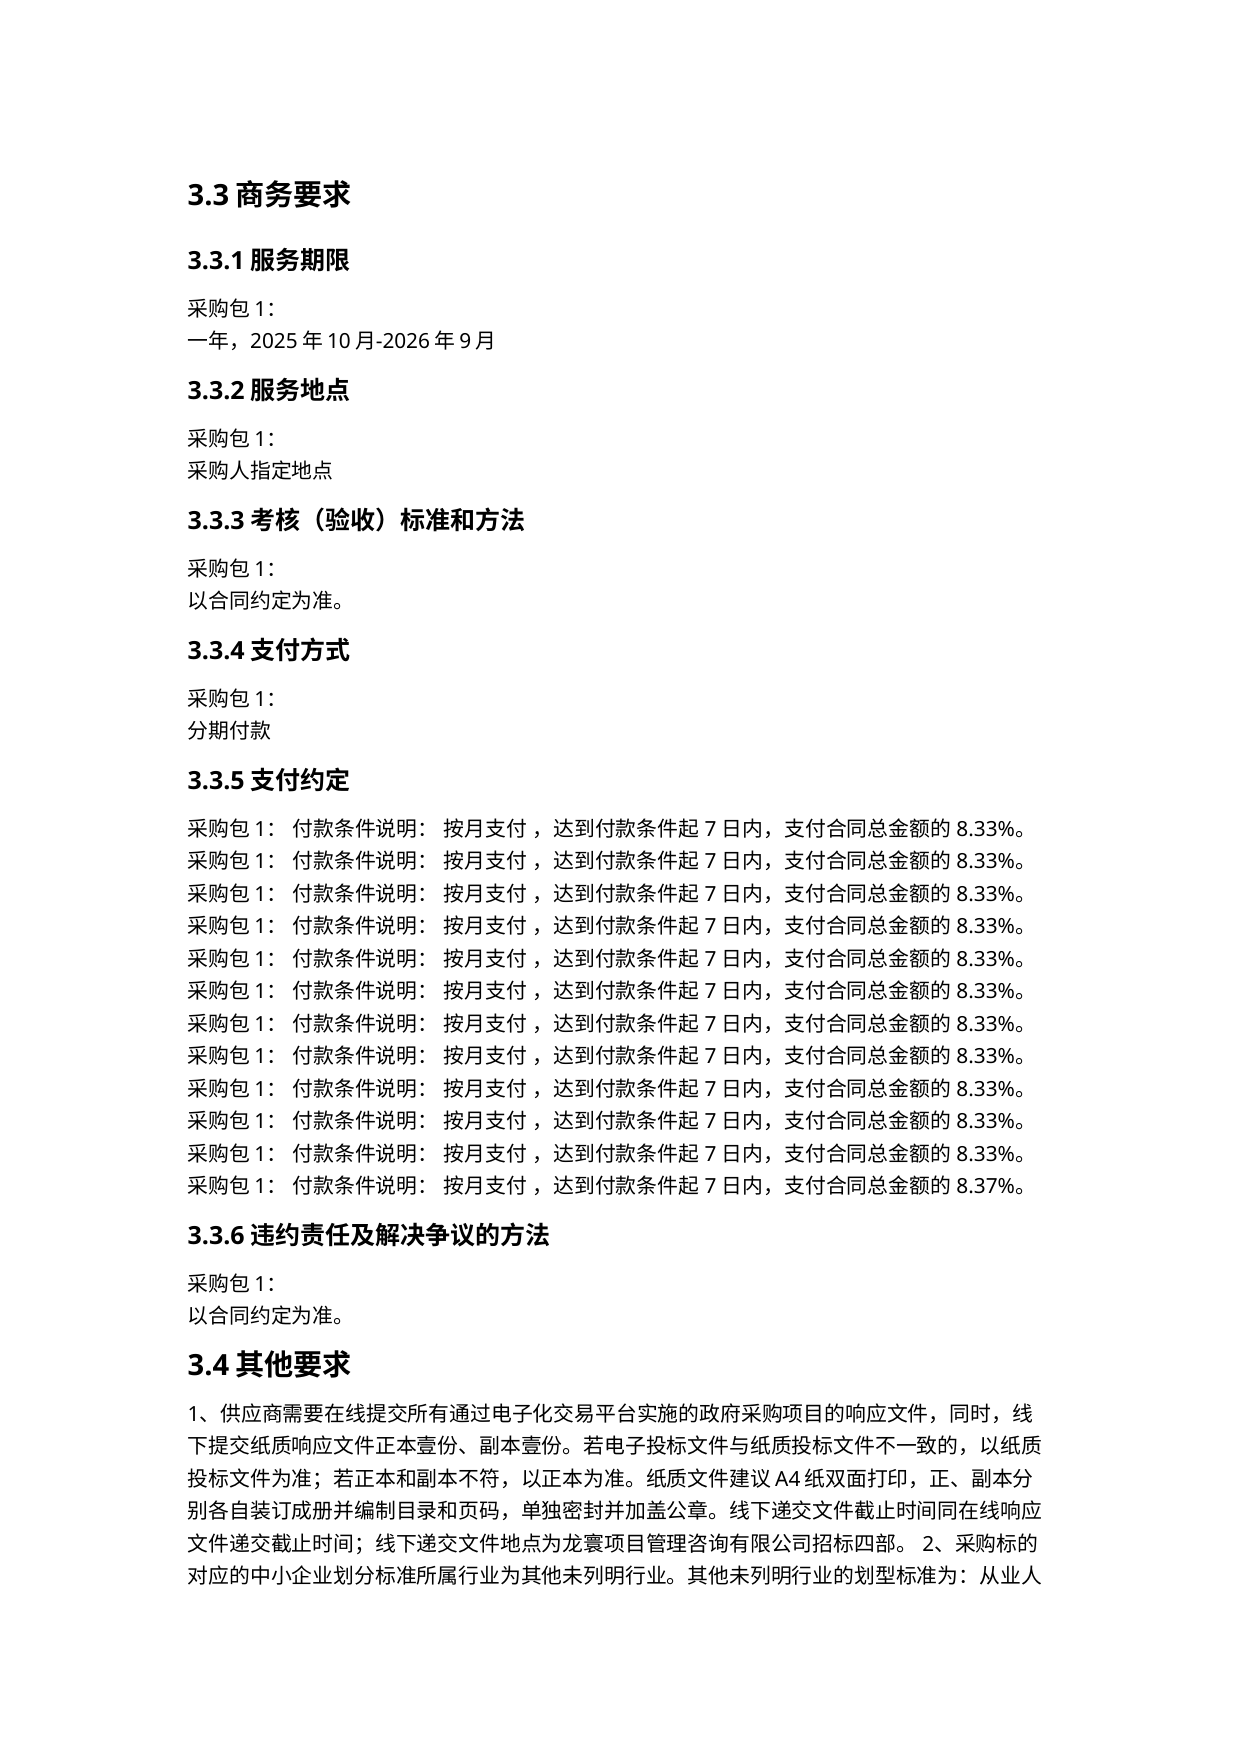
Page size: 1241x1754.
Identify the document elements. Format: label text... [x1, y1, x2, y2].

text 采购包1： 付款条件说明： 按月支付 ，达到付款条件起 7 日内，支付合同总金额的 8.33%。 [187, 844, 1053, 877]
text 采购包1： 付款条件说明： 按月支付 ，达到付款条件起 7 日内，支付合同总金额的 8.33%。 [187, 1007, 1053, 1039]
text 采购包1： [187, 552, 1053, 584]
text 采购包1： [187, 682, 1053, 714]
text 3.3.4支付方式 [187, 617, 1053, 682]
text 采购包1： 付款条件说明： 按月支付 ，达到付款条件起 7 日内，支付合同总金额的 8.33%。 [187, 974, 1053, 1007]
text 采购包1： 付款条件说明： 按月支付 ，达到付款条件起 7 日内，支付合同总金额的 8.33%。 [187, 1104, 1053, 1137]
text 一年，2025年10月-2026年9月 [187, 324, 1053, 357]
text 分期付款 [187, 714, 1053, 747]
text 采购包1： 付款条件说明： 按月支付 ，达到付款条件起 7 日内，支付合同总金额的 8.33%。 [187, 942, 1053, 974]
text 采购包1： [187, 292, 1053, 324]
text 采购包1： [187, 422, 1053, 454]
text 3.3.2服务地点 [187, 357, 1053, 422]
text 3.3.5支付约定 [187, 747, 1053, 812]
text 采购包1： 付款条件说明： 按月支付 ，达到付款条件起 7 日内，支付合同总金额的 8.33%。 [187, 877, 1053, 909]
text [187, 1397, 1053, 1592]
text 采购包1： 付款条件说明： 按月支付 ，达到付款条件起 7 日内，支付合同总金额的 8.37%。 [187, 1169, 1053, 1202]
text 采购包1： 付款条件说明： 按月支付 ，达到付款条件起 7 日内，支付合同总金额的 8.33%。 [187, 812, 1053, 844]
text 3.3.6违约责任及解决争议的方法 [187, 1202, 1053, 1267]
text 3.4其他要求 [187, 1332, 1053, 1397]
text 采购包1： 付款条件说明： 按月支付 ，达到付款条件起 7 日内，支付合同总金额的 8.33%。 [187, 1072, 1053, 1104]
text 3.3商务要求 [187, 162, 1053, 227]
text 采购包1： 付款条件说明： 按月支付 ，达到付款条件起 7 日内，支付合同总金额的 8.33%。 [187, 1137, 1053, 1169]
text 3.3.3考核（验收）标准和方法 [187, 487, 1053, 552]
text 以合同约定为准。 [187, 584, 1053, 617]
text 采购人指定地点 [187, 454, 1053, 487]
text 采购包1： 付款条件说明： 按月支付 ，达到付款条件起 7 日内，支付合同总金额的 8.33%。 [187, 1039, 1053, 1072]
text 采购包1： 付款条件说明： 按月支付 ，达到付款条件起 7 日内，支付合同总金额的 8.33%。 [187, 909, 1053, 942]
text 采购包1： [187, 1267, 1053, 1299]
text 以合同约定为准。 [187, 1299, 1053, 1332]
text 3.3.1服务期限 [187, 227, 1053, 292]
